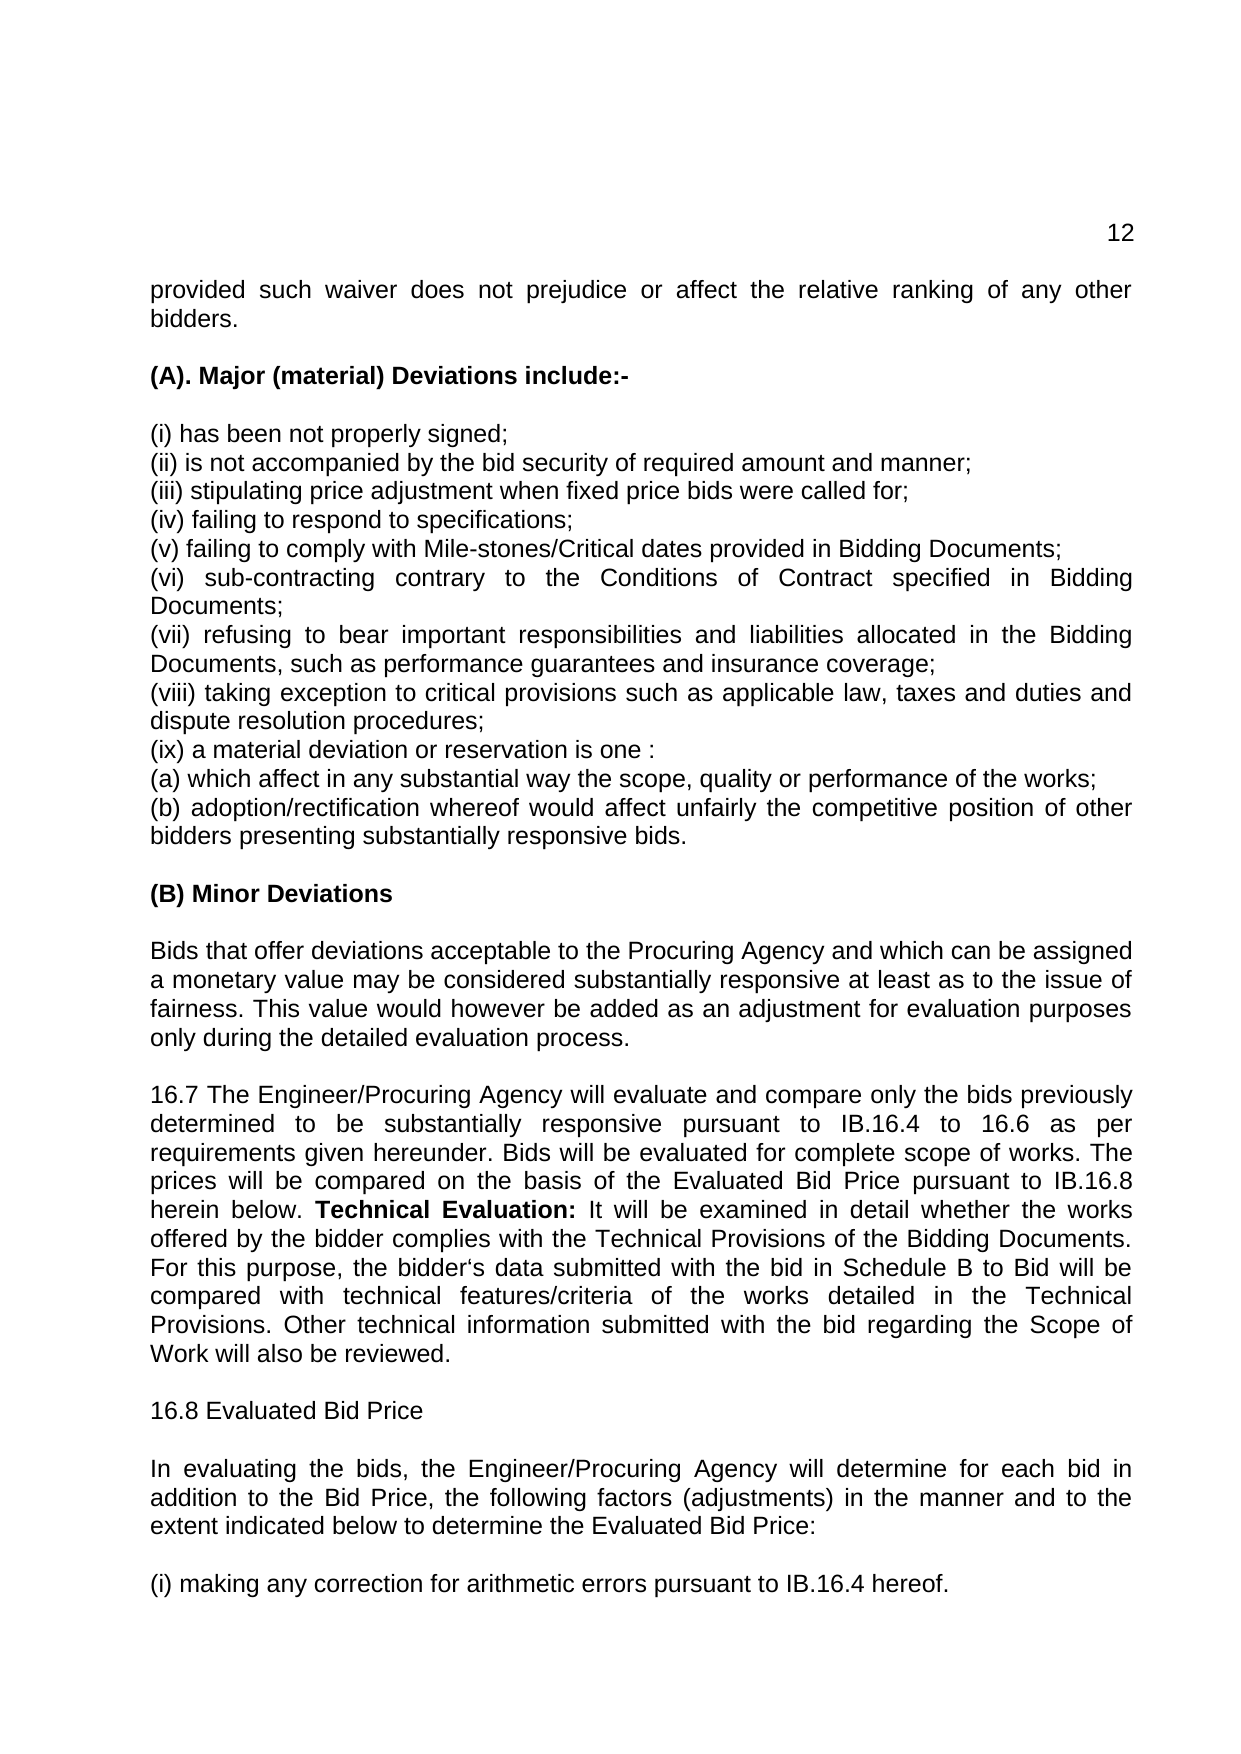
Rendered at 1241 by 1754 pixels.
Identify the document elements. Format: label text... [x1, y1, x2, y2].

text (ii) is not accompanied by the bid security of required amount and manner; [150, 447, 1134, 476]
text (ix) a material deviation or reservation is one : [150, 735, 1134, 764]
text In evaluating the bids, the Engineer/Procuring Agency will determine for each bid in addition to the Bid Price, the following factors (adjustments) in the manner and to the extent indicated below to determine the Evaluated Bid Price: [150, 1454, 1134, 1540]
text (vii) refusing to bear important responsibilities and liabilities allocated in the Bidding Documents, such as performance guarantees and insurance coverage; [150, 620, 1134, 677]
text (iv) failing to respond to specifications; [150, 505, 1134, 534]
text (v) failing to comply with Mile-stones/Critical dates provided in Bidding Documents; [150, 534, 1134, 562]
text (i) has been not properly signed; [150, 419, 1134, 447]
text provided such waiver does not prejudice or affect the relative ranking of any other bidders. [150, 275, 1134, 332]
text 16.8 Evaluated Bid Price [150, 1396, 1134, 1425]
text 12 [150, 217, 1134, 246]
text (a) which affect in any substantial way the scope, quality or performance of the works; [150, 764, 1134, 792]
text (B) Minor Deviations [150, 879, 1134, 907]
text 16.7 The Engineer/Procuring Agency will evaluate and compare only the bids previously determined to be substantially responsive pursuant to IB.16.4 to 16.6 as per requirements given hereunder. Bids will be evaluated for complete scope of works. The prices will be compared on the basis of the Evaluated Bid Price pursuant to IB.16.8 herein below. Technical Evaluation: It will be examined in detail whether the works offered by the bidder complies with the Technical Provisions of the Bidding Documents. For this purpose, the bidder‘s data submitted with the bid in Schedule B to Bid will be compared with technical features/criteria of the works detailed in the Technical Provisions. Other technical information submitted with the bid regarding the Scope of Work will also be reviewed. [150, 1080, 1134, 1367]
text (A). Major (material) Deviations include:- [150, 361, 1134, 390]
text (vi) sub-contracting contrary to the Conditions of Contract specified in Bidding Documents; [150, 562, 1134, 620]
text (b) adoption/rectification whereof would affect unfairly the competitive position of other bidders presenting substantially responsive bids. [150, 792, 1134, 850]
text (i) making any correction for arithmetic errors pursuant to IB.16.4 hereof. [150, 1569, 1134, 1597]
text (viii) taking exception to critical provisions such as applicable law, taxes and duties and dispute resolution procedures; [150, 677, 1134, 735]
text (iii) stipulating price adjustment when fixed price bids were called for; [150, 476, 1134, 505]
text Bids that offer deviations acceptable to the Procuring Agency and which can be assigned a monetary value may be considered substantially responsive at least as to the issue of fairness. This value would however be added as an adjustment for evaluation purposes only during the detailed evaluation process. [150, 936, 1134, 1051]
